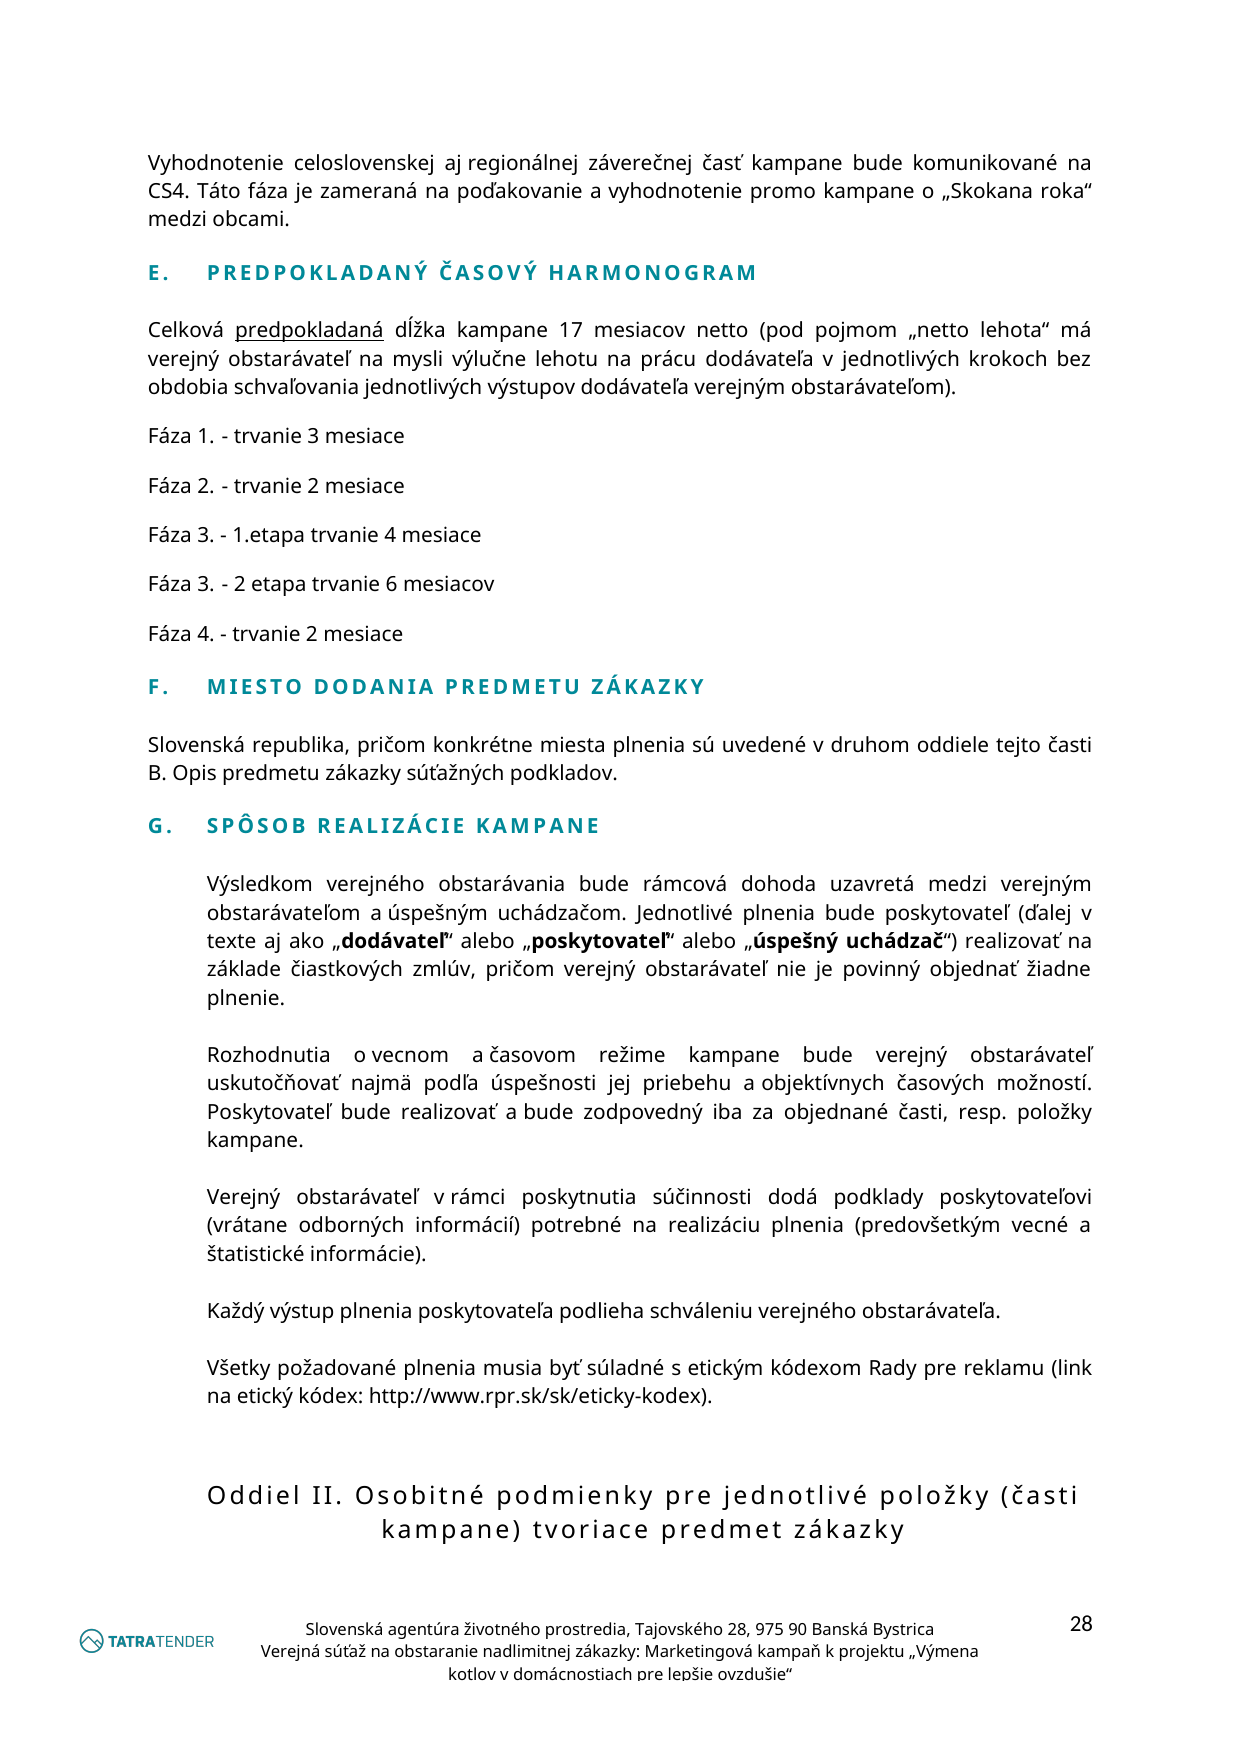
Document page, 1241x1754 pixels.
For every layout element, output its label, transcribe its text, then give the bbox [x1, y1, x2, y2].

text Predpokladaný časový harmonogram [148, 258, 1093, 286]
text Celková predpokladaná dĺžka kampane 17 mesiacov netto (pod pojmom „netto lehota“ má verejný obstarávateľ na mysli výlučne lehotu na prácu dodávateľa v jednotlivých krokoch bez obdobia schvaľovania jednotlivých výstupov dodávateľa verejným obstarávateľom). [148, 316, 1093, 401]
text Fáza 3. - 1.etapa trvanie 4 mesiace [148, 520, 1093, 549]
text Fáza 4. - trvanie 2 mesiace [148, 619, 1093, 647]
text Vyhodnotenie celoslovenskej aj regionálnej záverečnej časť kampane bude komunikované na CS4. Táto fáza je zameraná na poďakovanie a vyhodnotenie promo kampane o „Skokana roka“ medzi obcami. [148, 148, 1093, 233]
picture [77, 1617, 224, 1662]
text Fáza 1. - trvanie 3 mesiace [148, 422, 1093, 450]
subtitle Verejný obstarávateľ v rámci poskytnutia súčinnosti dodá podklady poskytovateľovi (vrátane odborných informácií) potrebné na realizáciu plnenia (predovšetkým vecné a štatistické informácie). [207, 1182, 1093, 1267]
text Fáza 3. - 2 etapa trvanie 6 mesiacov [148, 569, 1093, 598]
text Miesto dodania predmetu zákazky [148, 672, 1093, 701]
text Spôsob realizácie kampane [148, 812, 1093, 840]
subtitle Všetky požadované plnenia musia byť súladné s etickým kódexom Rady pre reklamu (link na etický kódex: http://www.rpr.sk/sk/eticky-kodex). [207, 1353, 1093, 1409]
text Oddiel II. Osobitné podmienky pre jednotlivé položky (časti kampane) tvoriace predmet zákazky [148, 1478, 1093, 1546]
subtitle Výsledkom verejného obstarávania bude rámcová dohoda uzavretá medzi verejným obstarávateľom a úspešným uchádzačom. Jednotlivé plnenia bude poskytovateľ (ďalej v texte aj ako „dodávateľ“ alebo „poskytovateľ“ alebo „úspešný uchádzač“) realizovať na základe čiastkových zmlúv, pričom verejný obstarávateľ nie je povinný objednať žiadne plnenie. [207, 869, 1093, 1011]
text Slovenská republika, pričom konkrétne miesta plnenia sú uvedené v druhom oddiele tejto časti B. Opis predmetu zákazky súťažných podkladov. [148, 730, 1093, 787]
subtitle Rozhodnutia o vecnom a časovom režime kampane bude verejný obstarávateľ uskutočňovať najmä podľa úspešnosti jej priebehu a objektívnych časových možností. Poskytovateľ bude realizovať a bude zodpovedný iba za objednané časti, resp. položky kampane. [207, 1040, 1093, 1154]
text Fáza 2. - trvanie 2 mesiace [148, 471, 1093, 499]
subtitle Každý výstup plnenia poskytovateľa podlieha schváleniu verejného obstarávateľa. [207, 1296, 1093, 1324]
